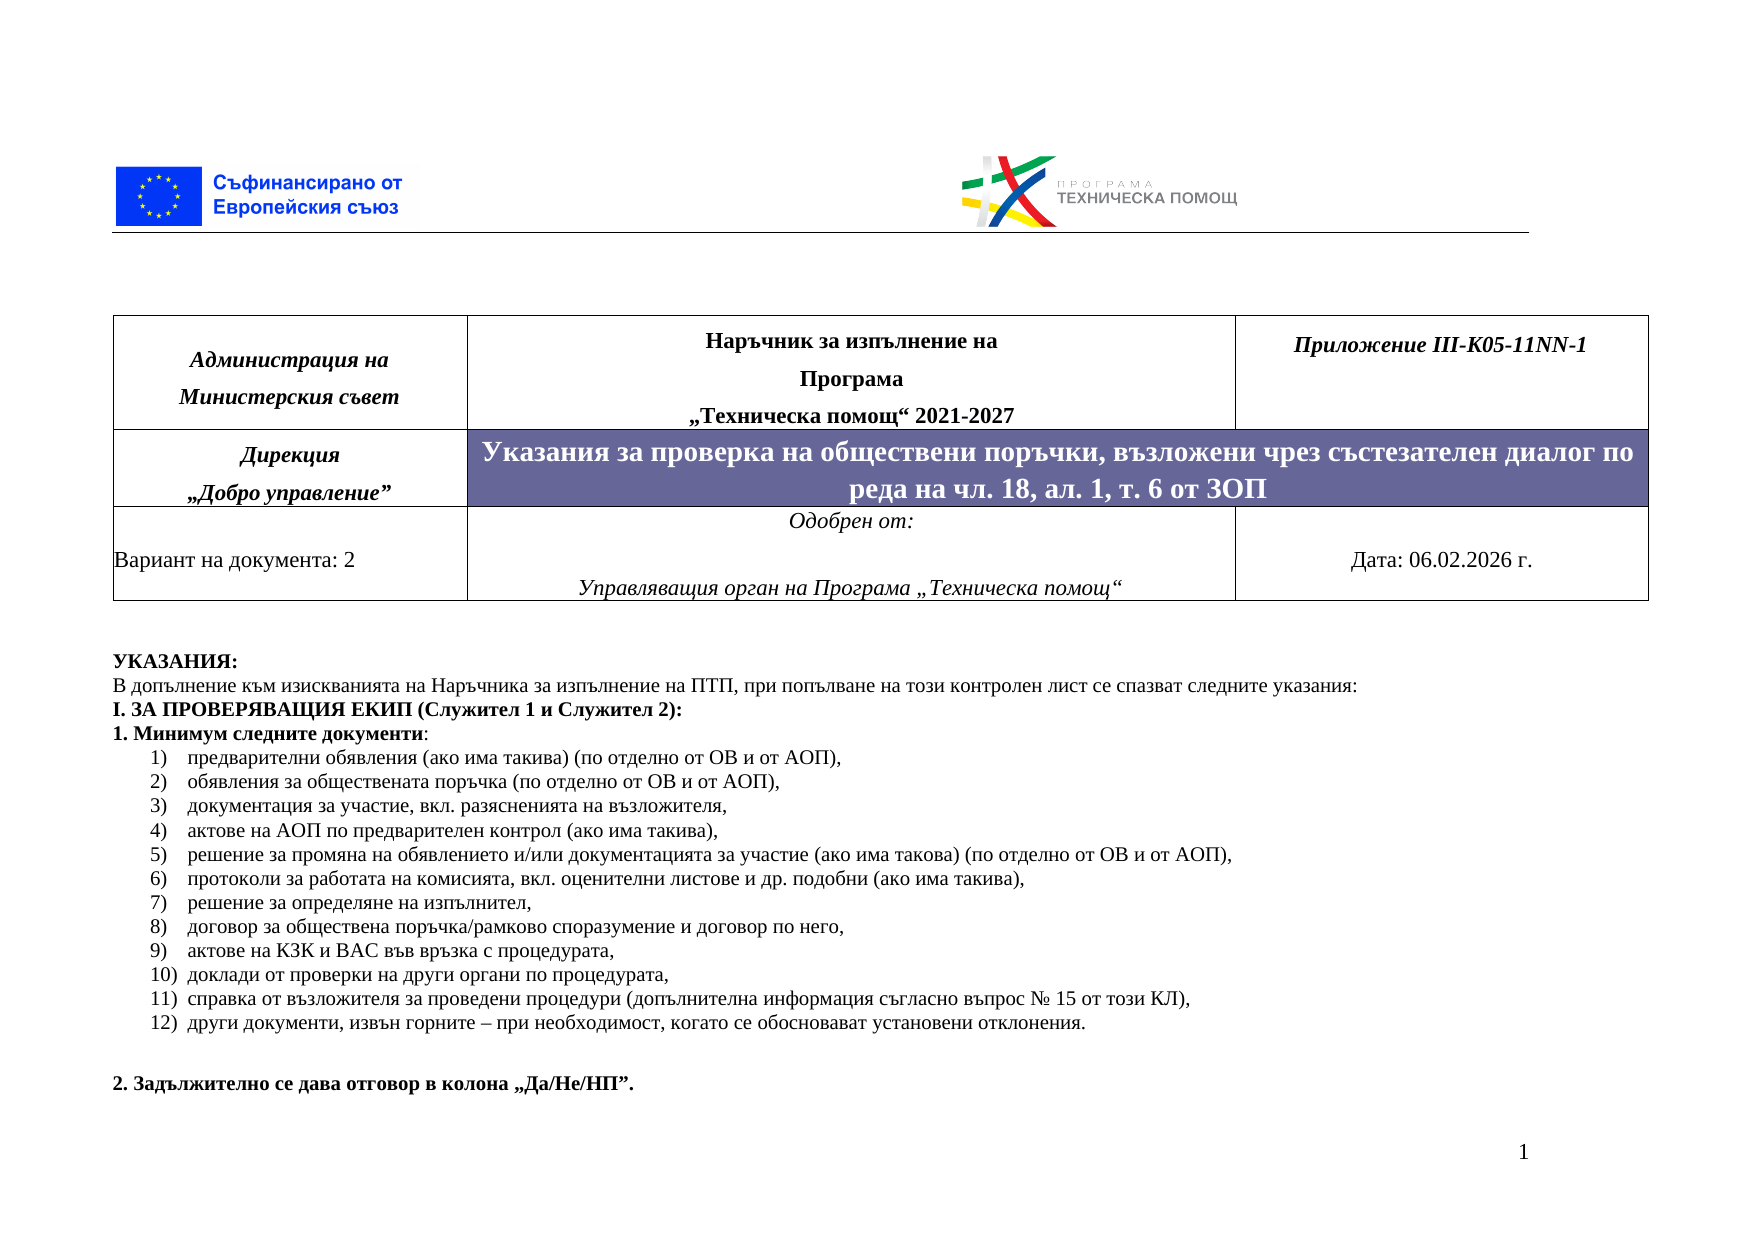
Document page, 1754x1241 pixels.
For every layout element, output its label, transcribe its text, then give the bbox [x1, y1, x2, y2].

table_header Наръчник за изпълнение на Програма „Техническа помощ“ 2021-2027 [468, 316, 1235, 428]
table_header Приложение III-K05-11NN-1 [1236, 316, 1648, 428]
text УКАЗАНИЯ: [112, 649, 1485, 673]
text В допълнение към изискванията на Наръчника за изпълнение на ПТП, при попълване на този контролен лист се спазват следните указания: [112, 673, 1529, 697]
list протоколи за работата на комисията, вкл. оценителни листове и др. подобни (ако има такива), [150, 866, 1529, 890]
table_cell Вариант на документа: 2 [114, 507, 467, 600]
list договор за обществена поръчка/рамково споразумение и договор по него, [150, 914, 1529, 938]
list решение за определяне на изпълнител, [150, 890, 1529, 914]
list документация за участие, вкл. разясненията на възложителя, [150, 793, 1529, 817]
list актове на КЗК и ВАС във връзка с процедурата, [150, 938, 1529, 962]
list решение за промяна на обявлението и/или документацията за участие (ако има такова) (по отделно от ОВ и от АОП), [150, 842, 1529, 866]
table_cell Дата: 06.02.2026 г. [1236, 507, 1648, 600]
table_cell Одобрен от: Управляващия орган на Програма „Техническа помощ“ [468, 507, 1235, 600]
text 2. Задължително се дава отговор в колона „Да/Не/НП”. [112, 1071, 1529, 1095]
picture [957, 141, 1243, 230]
list предварителни обявления (ако има такива) (по отделно от ОВ и от АОП), [150, 745, 1529, 769]
list обявления за обществената поръчка (по отделно от ОВ и от АОП), [150, 769, 1529, 793]
table_header Администрация на Министерския съвет [114, 316, 467, 428]
table_cell Дирекция „Добро управление” [114, 430, 467, 506]
text I. ЗА ПРОВЕРЯВАЩИЯ ЕКИП (Служител 1 и Служител 2): [112, 697, 1529, 721]
list актове на АОП по предварителен контрол (ако има такива), [150, 817, 1529, 842]
text 1. Минимум следните документи: [112, 721, 1529, 745]
picture [112, 163, 420, 230]
list други документи, извън горните – при необходимост, когато се обосновават установени отклонения. [150, 1010, 1529, 1034]
list доклади от проверки на други органи по процедурата, [150, 962, 1529, 986]
list справка от възложителя за проведени процедури (допълнителна информация съгласно въпрос № 15 от този КЛ), [150, 986, 1529, 1010]
table_cell Указания за проверка на обществени поръчки, възложени чрез състезателен диалог по реда на чл. 18, ал. 1, т. 6 от ЗОП [468, 430, 1648, 506]
